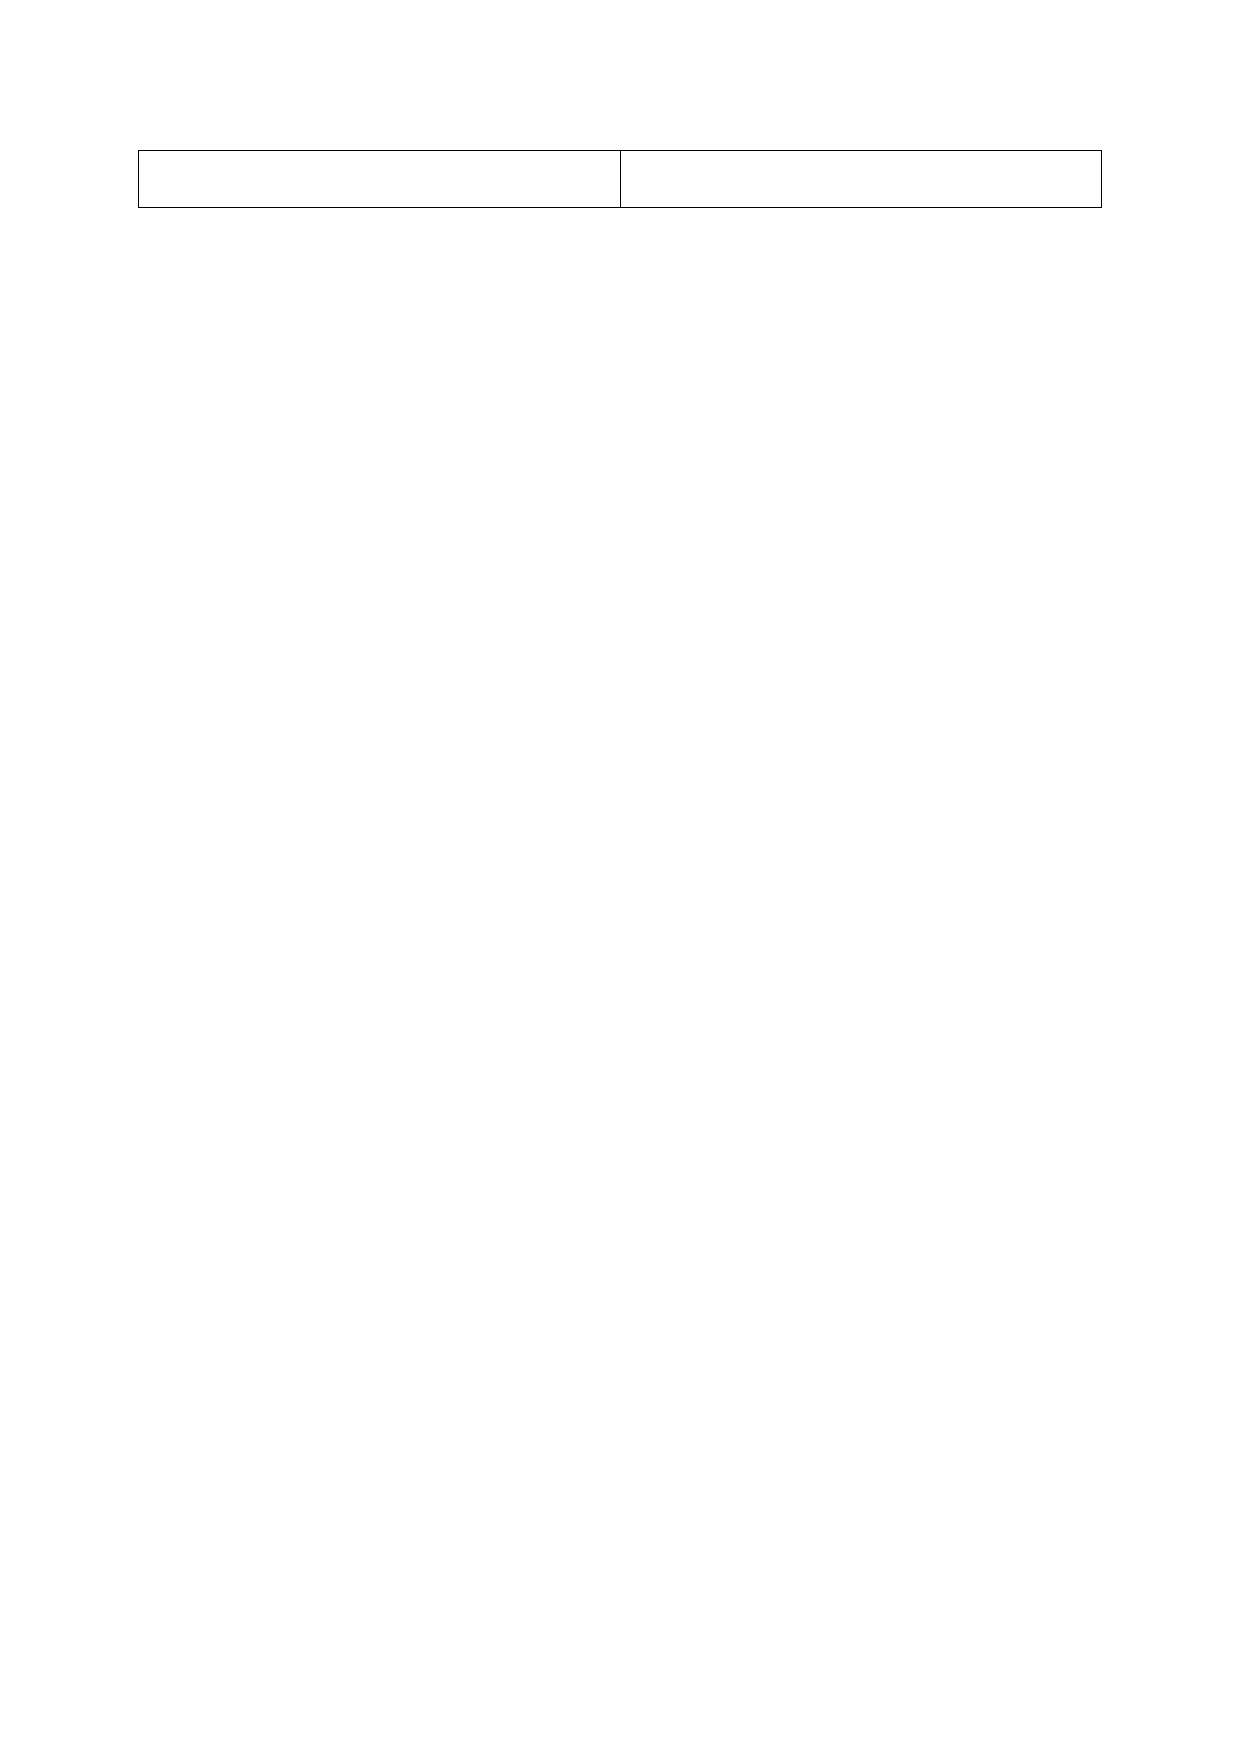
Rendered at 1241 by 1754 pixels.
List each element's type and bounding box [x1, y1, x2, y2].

table_cell [621, 151, 1101, 207]
table_cell [139, 151, 620, 207]
